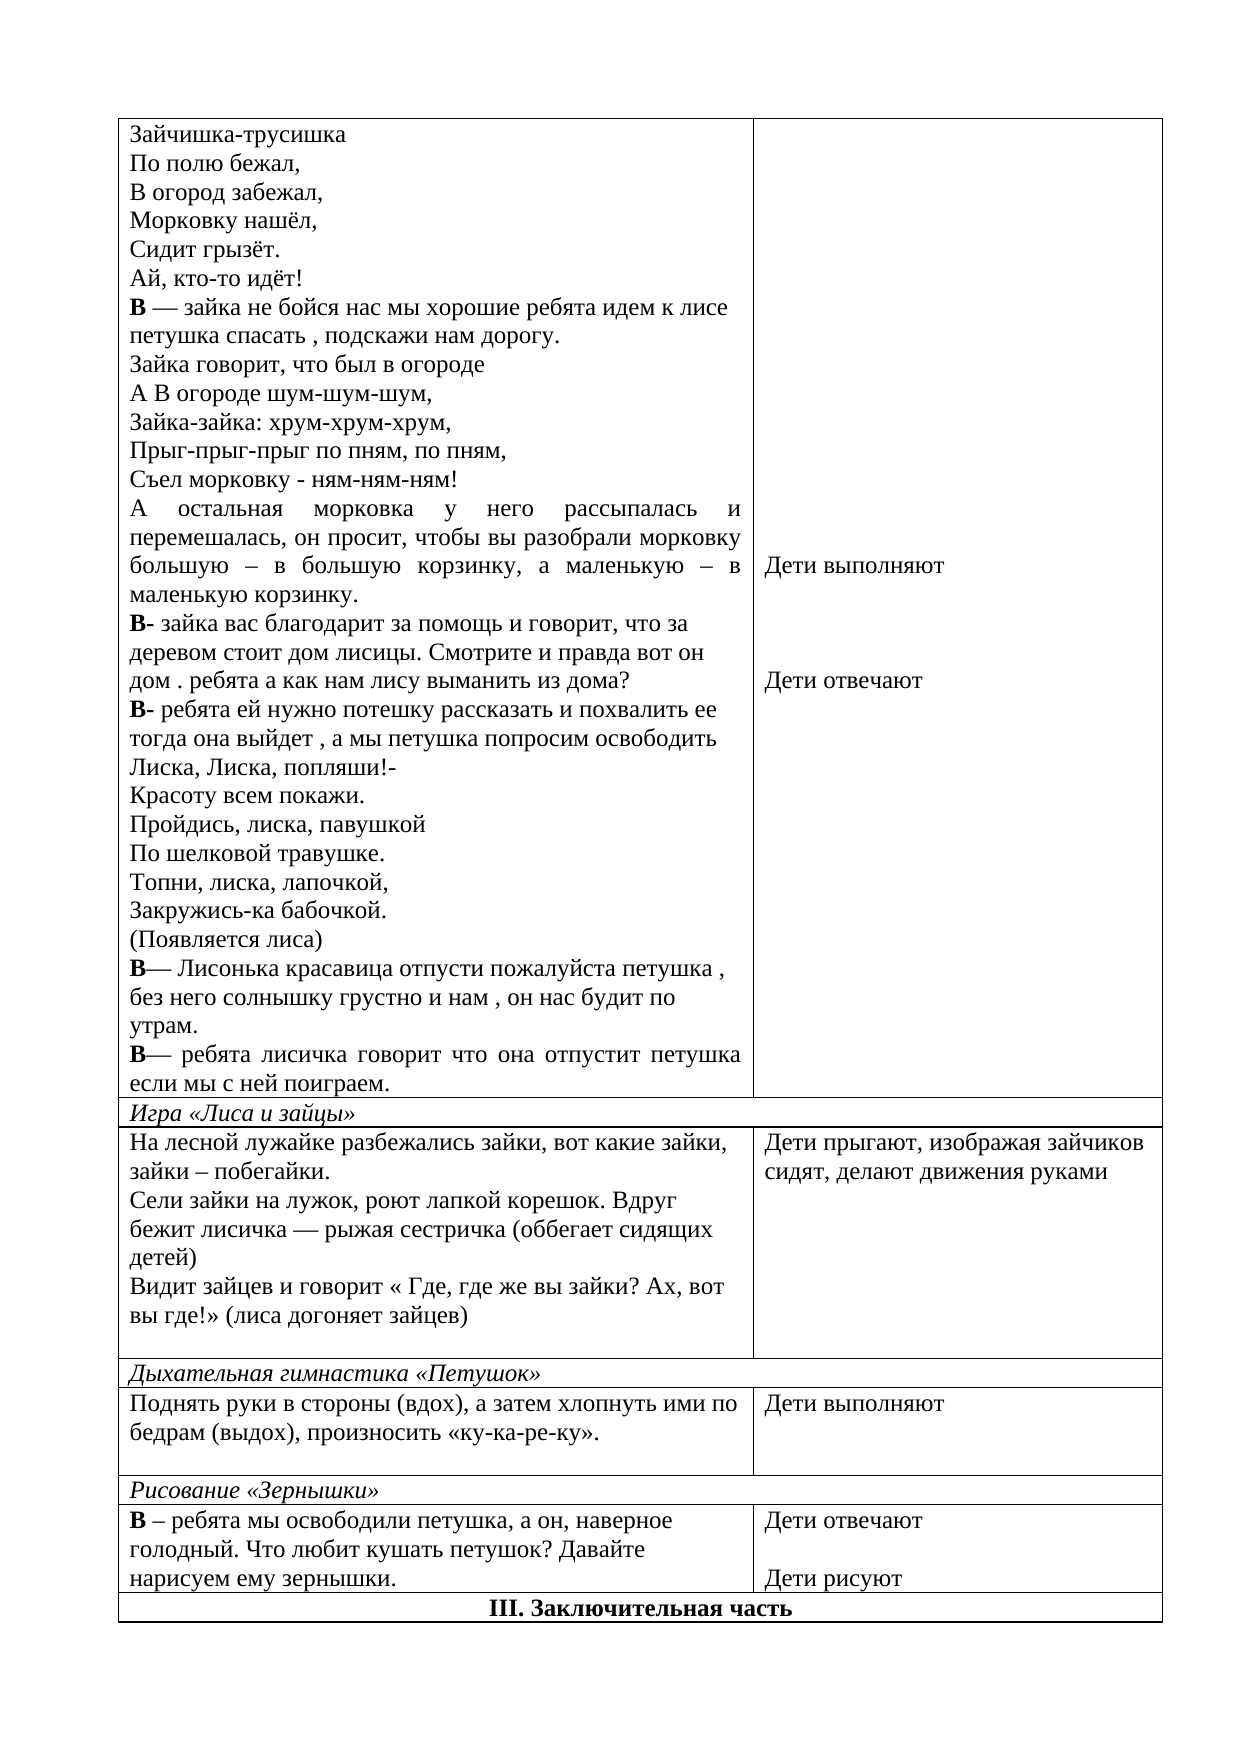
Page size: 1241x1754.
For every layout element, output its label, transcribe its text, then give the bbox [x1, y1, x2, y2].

table_cell Дети прыгают, изображая зайчиков сидят, делают движения руками [754, 1128, 1162, 1357]
table_cell Рисование «Зернышки» [119, 1476, 1162, 1504]
table_cell Дети отвечают Дети рисуют [754, 1505, 1162, 1592]
table_cell Дыхательная гимнастика «Петушок» [119, 1359, 1162, 1387]
table_cell III. Заключительная часть [119, 1593, 1162, 1621]
table_cell На лесной лужайке разбежались зайки, вот какие зайки, зайки – побегайки. Сели зайки на лужок, роют лапкой корешок. Вдруг бежит лисичка — рыжая сестричка (оббегает сидящих детей) Видит зайцев и говорит « Где, где же вы зайки? Ах, вот вы где!» (лиса догоняет зайцев) [119, 1128, 753, 1357]
table_cell Поднять руки в стороны (вдох), а затем хлопнуть ими по бедрам (выдох), произносить «ку-ка-ре-ку». [119, 1388, 753, 1474]
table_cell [754, 119, 1162, 1097]
table_cell Игра «Лиса и зайцы» [119, 1098, 1162, 1126]
table_cell Дети выполняют [754, 1388, 1162, 1474]
table_cell В – ребята мы освободили петушка, а он, наверное голодный. Что любит кушать петушок? Давайте нарисуем ему зернышки. [119, 1505, 753, 1592]
